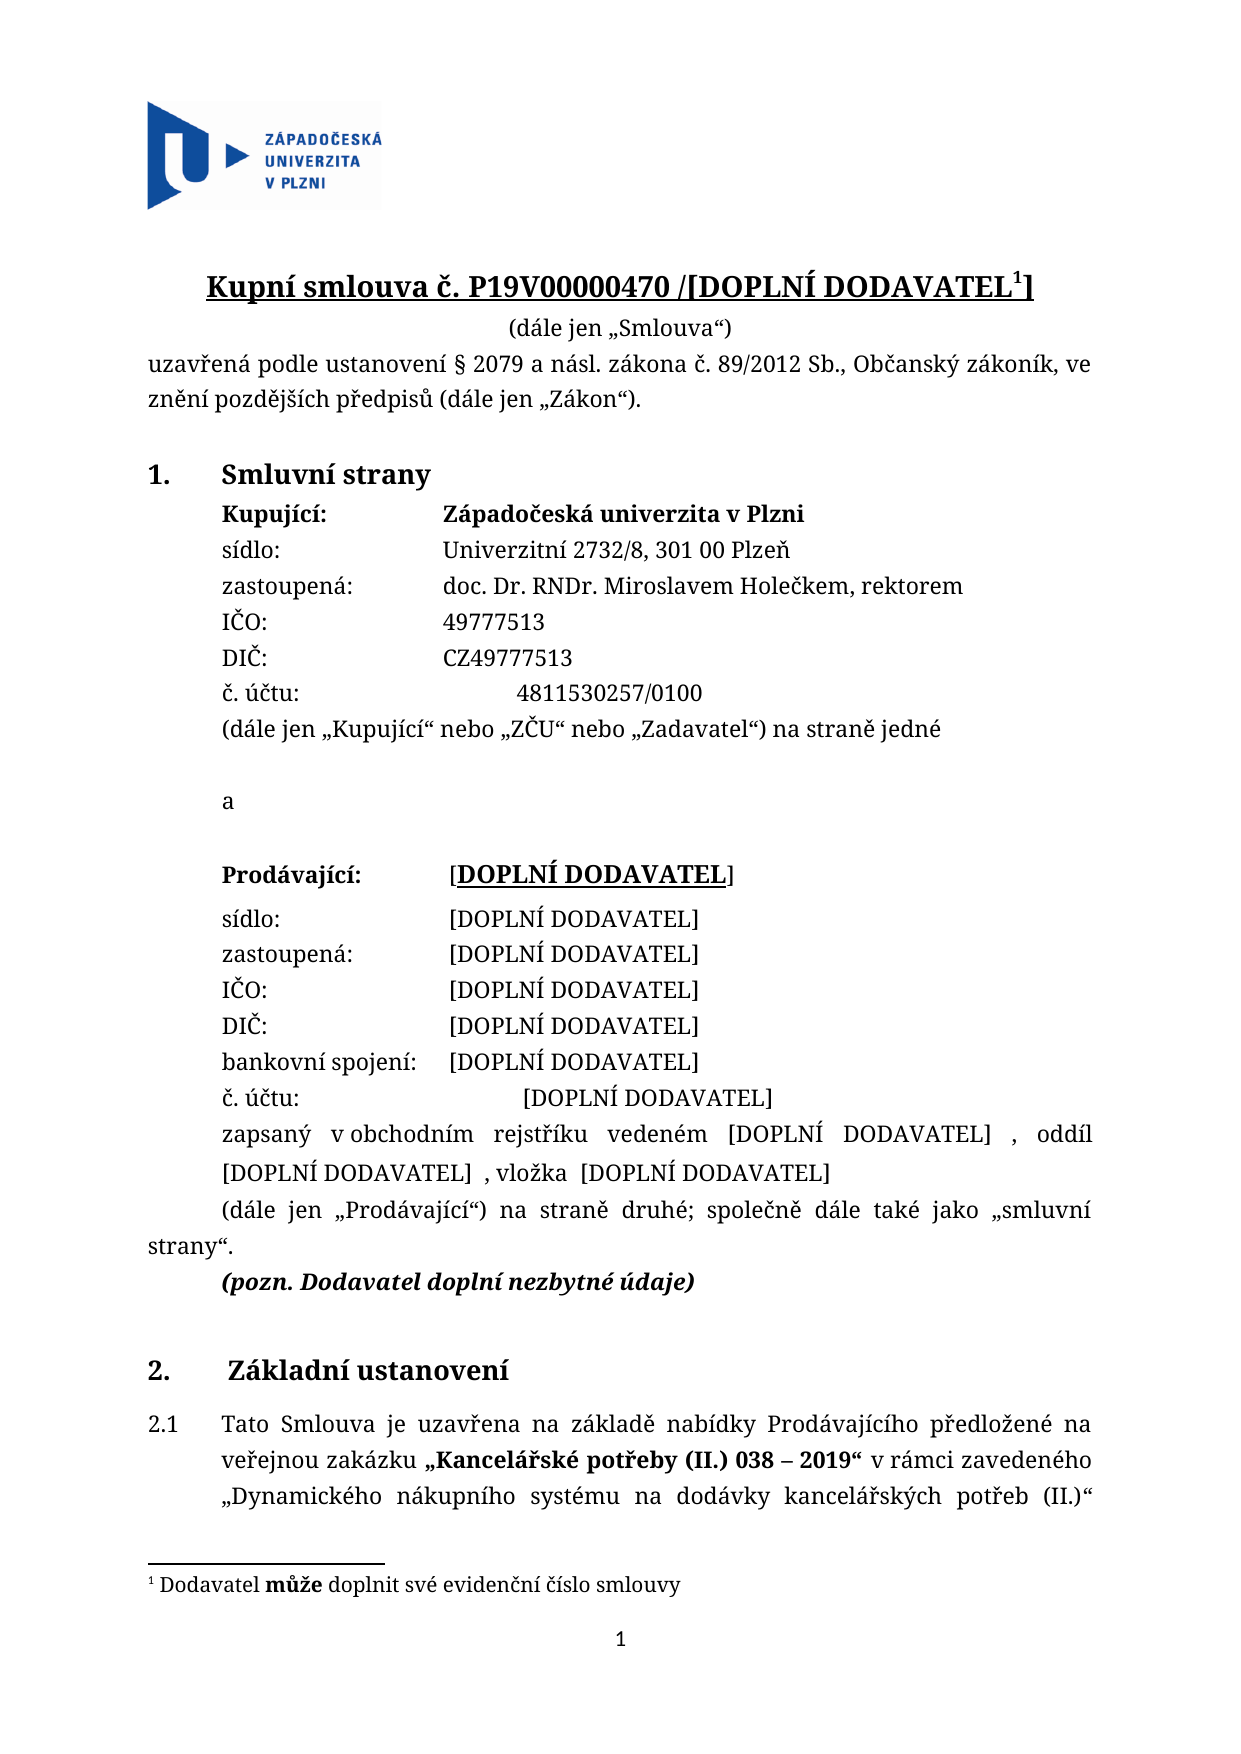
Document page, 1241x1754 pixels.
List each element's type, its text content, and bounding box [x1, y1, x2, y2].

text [148, 1408, 1092, 1512]
text zastoupená: [DOPLNÍ DODAVATEL] [222, 938, 1092, 970]
text zapsaný v obchodním rejstříku vedeném [DOPLNÍ DODAVATEL] , oddíl [DOPLNÍ DODAVATEL] , vložka [DOPLNÍ DODAVATEL] [222, 1118, 1092, 1188]
text č. účtu: 4811530257/0100 [222, 677, 1092, 709]
text sídlo: Univerzitní 2732/8, 301 00 Plzeň [222, 534, 1092, 565]
text bankovní spojení: [DOPLNÍ DODAVATEL] [148, 1046, 1092, 1077]
text 1. Smluvní strany [148, 455, 1092, 492]
text č. účtu: [DOPLNÍ DODAVATEL] [222, 1082, 1092, 1113]
picture [147, 101, 382, 210]
text Kupní smlouva č. P19V00000470 /[DOPLNÍ DODAVATEL] [148, 266, 1092, 306]
text IČO: [DOPLNÍ DODAVATEL] [222, 974, 1092, 1006]
text a [222, 785, 1092, 816]
text (pozn. Dodavatel doplní nezbytné údaje) [148, 1266, 1092, 1297]
text DIČ: [DOPLNÍ DODAVATEL] [222, 1010, 1092, 1042]
text zastoupená: doc. Dr. RNDr. Miroslavem Holečkem, rektorem [222, 569, 1092, 601]
text uzavřená podle ustanovení § 2079 a násl. zákona č. 89/2012 Sb., Občanský zákoník, ve znění pozdějších předpisů (dále jen „Zákon“). [148, 347, 1092, 415]
text IČO: 49777513 [222, 606, 1092, 637]
text DIČ: CZ49777513 [222, 641, 1092, 673]
text 2. Základní ustanovení [148, 1351, 1092, 1388]
text sídlo: [DOPLNÍ DODAVATEL] [222, 902, 1092, 934]
text Kupující: Západočeská univerzita v Plzni [222, 498, 1092, 529]
text (dále jen „Prodávající“) na straně druhé; společně dále také jako „smluvní strany“. [148, 1194, 1092, 1261]
text Prodávající: [DOPLNÍ DODAVATEL] [148, 857, 1092, 891]
text (dále jen „Smlouva“) [148, 312, 1092, 343]
text (dále jen „Kupující“ nebo „ZČU“ nebo „Zadavatel“) na straně jedné [222, 713, 1092, 744]
